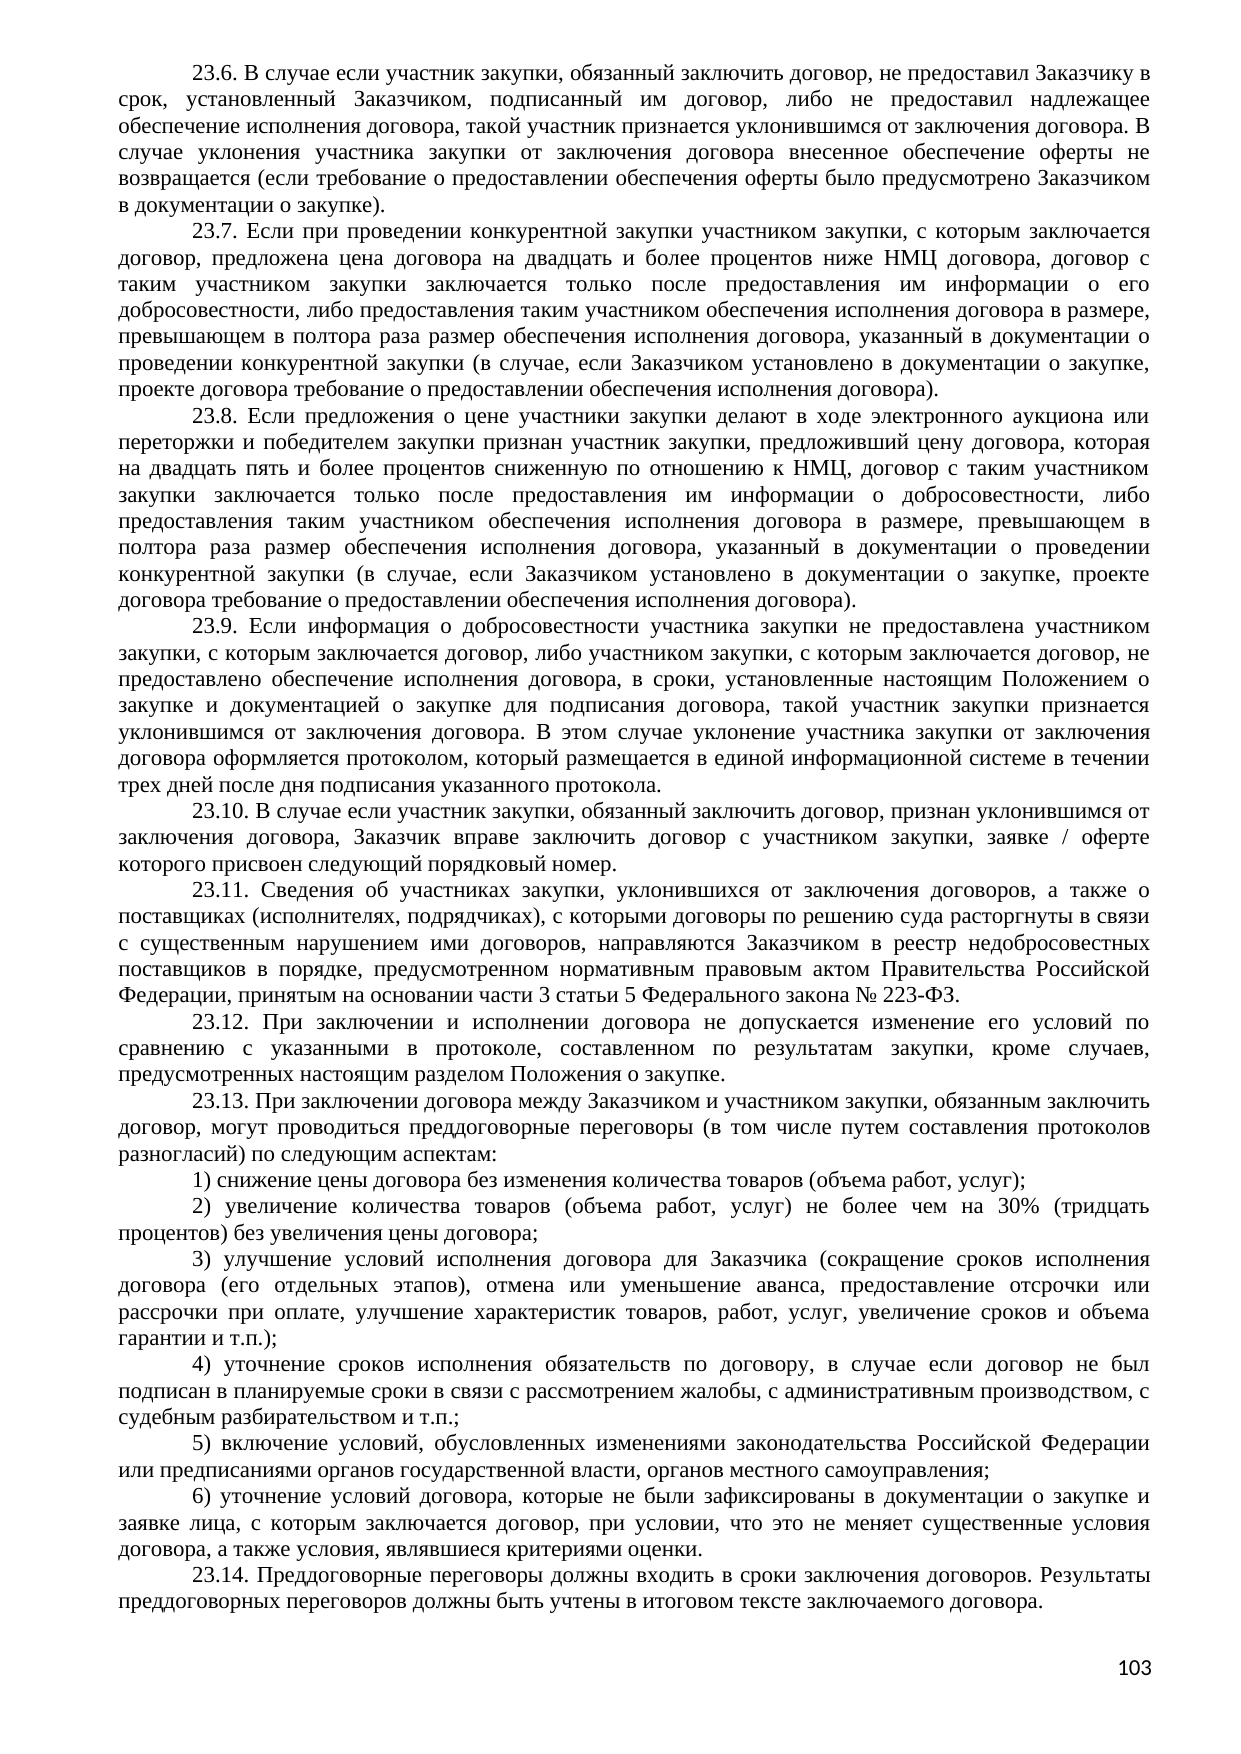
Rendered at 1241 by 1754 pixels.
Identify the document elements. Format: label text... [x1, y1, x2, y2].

text 6) уточнение условий договора, которые не были зафиксированы в документации о закупке и заявке лица, с которым заключается договор, при условии, что это не меняет существенные условия договора, а также условия, являвшиеся критериями оценки. [118, 1482, 1152, 1561]
text 23.11. Сведения об участниках закупки, уклонившихся от заключения договоров, а также о поставщиках (исполнителях, подрядчиках), с которыми договоры по решению суда расторгнуты в связи с существенным нарушением ими договоров, направляются Заказчиком в реестр недобросовестных поставщиков в порядке, предусмотренном нормативным правовым актом Правительства Российской Федерации, принятым на основании части 3 статьи 5 Федерального закона № 223-ФЗ. [118, 876, 1152, 1008]
text 23.6. В случае если участник закупки, обязанный заключить договор, не предоставил Заказчику в срок, установленный Заказчиком, подписанный им договор, либо не предоставил надлежащее обеспечение исполнения договора, такой участник признается уклонившимся от заключения договора. В случае уклонения участника закупки от заключения договора внесенное обеспечение оферты не возвращается (если требование о предоставлении обеспечения оферты было предусмотрено Заказчиком в документации о закупке). [118, 59, 1152, 217]
text 23.9. Если информация о добросовестности участника закупки не предоставлена участником закупки, с которым заключается договор, либо участником закупки, с которым заключается договор, не предоставлено обеспечение исполнения договора, в сроки, установленные настоящим Положением о закупке и документацией о закупке для подписания договора, такой участник закупки признается уклонившимся от заключения договора. В этом случае уклонение участника закупки от заключения договора оформляется протоколом, который размещается в единой информационной системе в течении трех дней после дня подписания указанного протокола. [118, 612, 1152, 797]
text 23.7. Если при проведении конкурентной закупки участником закупки, с которым заключается договор, предложена цена договора на двадцать и более процентов ниже НМЦ договора, договор с таким участником закупки заключается только после предоставления им информации о его добросовестности, либо предоставления таким участником обеспечения исполнения договора в размере, превышающем в полтора раза размер обеспечения исполнения договора, указанный в документации о проведении конкурентной закупки (в случае, если Заказчиком установлено в документации о закупке, проекте договора требование о предоставлении обеспечения исполнения договора). [118, 217, 1152, 402]
text 23.14. Преддоговорные переговоры должны входить в сроки заключения договоров. Результаты преддоговорных переговоров должны быть учтены в итоговом тексте заключаемого договора. [118, 1561, 1152, 1614]
text 3) улучшение условий исполнения договора для Заказчика (сокращение сроков исполнения договора (его отдельных этапов), отмена или уменьшение аванса, предоставление отсрочки или рассрочки при оплате, улучшение характеристик товаров, работ, услуг, увеличение сроков и объема гарантии и т.п.); [118, 1245, 1152, 1350]
text 1) снижение цены договора без изменения количества товаров (объема работ, услуг); [118, 1166, 1152, 1192]
text 4) уточнение сроков исполнения обязательств по договору, в случае если договор не был подписан в планируемые сроки в связи с рассмотрением жалобы, с административным производством, с судебным разбирательством и т.п.; [118, 1350, 1152, 1429]
text 23.13. При заключении договора между Заказчиком и участником закупки, обязанным заключить договор, могут проводиться преддоговорные переговоры (в том числе путем составления протоколов разногласий) по следующим аспектам: [118, 1087, 1152, 1166]
text 5) включение условий, обусловленных изменениями законодательства Российской Федерации или предписаниями органов государственной власти, органов местного самоуправления; [118, 1429, 1152, 1482]
text 23.12. При заключении и исполнении договора не допускается изменение его условий по сравнению с указанными в протоколе, составленном по результатам закупки, кроме случаев, предусмотренных настоящим разделом Положения о закупке. [118, 1008, 1152, 1087]
text 23.10. В случае если участник закупки, обязанный заключить договор, признан уклонившимся от заключения договора, Заказчик вправе заключить договор с участником закупки, заявке / оферте которого присвоен следующий порядковый номер. [118, 797, 1152, 876]
text 23.8. Если предложения о цене участники закупки делают в ходе электронного аукциона или переторжки и победителем закупки признан участник закупки, предложивший цену договора, которая на двадцать пять и более процентов сниженную по отношению к НМЦ, договор с таким участником закупки заключается только после предоставления им информации о добросовестности, либо предоставления таким участником обеспечения исполнения договора в размере, превышающем в полтора раза размер обеспечения исполнения договора, указанный в документации о проведении конкурентной закупки (в случае, если Заказчиком установлено в документации о закупке, проекте договора требование о предоставлении обеспечения исполнения договора). [118, 402, 1152, 612]
text 2) увеличение количества товаров (объема работ, услуг) не более чем на 30% (тридцать процентов) без увеличения цены договора; [118, 1192, 1152, 1245]
